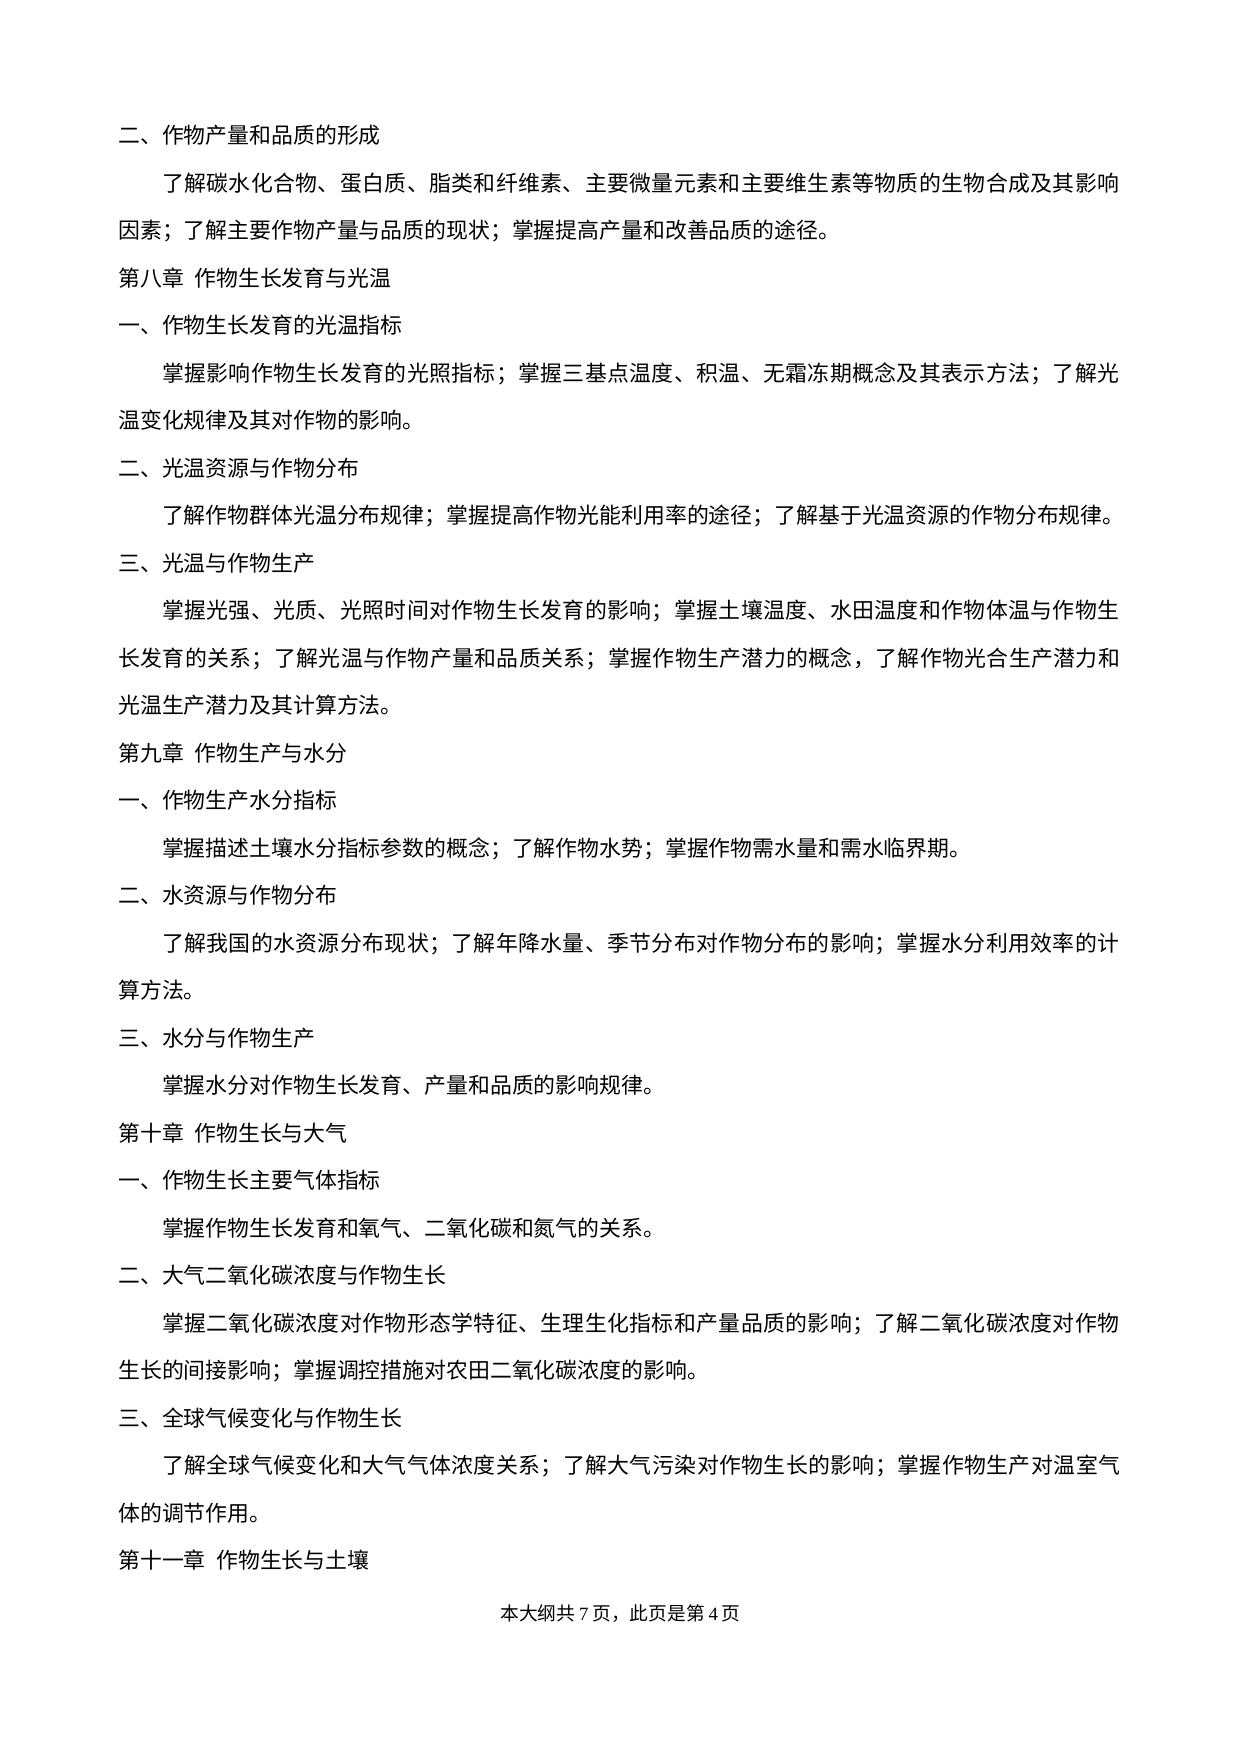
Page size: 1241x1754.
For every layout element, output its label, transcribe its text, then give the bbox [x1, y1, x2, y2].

text 掌握描述土壤水分指标参数的概念；了解作物水势；掌握作物需水量和需水临界期。 [118, 831, 1122, 862]
list 作物生长发育的光温指标 [118, 308, 1122, 340]
list 作物产量和品质的形成 [118, 118, 1122, 150]
list 全球气候变化与作物生长 [118, 1401, 1122, 1432]
text 掌握二氧化碳浓度对作物形态学特征、生理生化指标和产量品质的影响；了解二氧化碳浓度对作物生长的间接影响；掌握调控措施对农田二氧化碳浓度的影响。 [118, 1306, 1122, 1385]
list 作物生产水分指标 [118, 783, 1122, 815]
text 掌握影响作物生长发育的光照指标；掌握三基点温度、积温、无霜冻期概念及其表示方法；了解光温变化规律及其对作物的影响。 [118, 356, 1122, 435]
text 了解我国的水资源分布现状；了解年降水量、季节分布对作物分布的影响；掌握水分利用效率的计算方法。 [118, 926, 1122, 1005]
text 掌握光强、光质、光照时间对作物生长发育的影响；掌握土壤温度、水田温度和作物体温与作物生长发育的关系；了解光温与作物产量和品质关系；掌握作物生产潜力的概念，了解作物光合生产潜力和光温生产潜力及其计算方法。 [118, 593, 1122, 720]
list 作物生产与水分 [118, 736, 1122, 767]
list 光温与作物生产 [118, 546, 1122, 577]
text 了解作物群体光温分布规律；掌握提高作物光能利用率的途径；了解基于光温资源的作物分布规律。 [118, 498, 1122, 530]
list 光温资源与作物分布 [118, 451, 1122, 482]
list 作物生长与土壤 [118, 1543, 1122, 1575]
list 水分与作物生产 [118, 1021, 1122, 1052]
text 掌握作物生长发育和氧气、二氧化碳和氮气的关系。 [118, 1211, 1122, 1242]
list 作物生长与大气 [118, 1116, 1122, 1147]
text 了解全球气候变化和大气气体浓度关系；了解大气污染对作物生长的影响；掌握作物生产对温室气体的调节作用。 [118, 1448, 1122, 1527]
list 大气二氧化碳浓度与作物生长 [118, 1258, 1122, 1290]
list 水资源与作物分布 [118, 878, 1122, 910]
text 掌握水分对作物生长发育、产量和品质的影响规律。 [118, 1068, 1122, 1100]
list 作物生长主要气体指标 [118, 1163, 1122, 1195]
text 了解碳水化合物、蛋白质、脂类和纤维素、主要微量元素和主要维生素等物质的生物合成及其影响因素；了解主要作物产量与品质的现状；掌握提高产量和改善品质的途径。 [118, 166, 1122, 245]
list 作物生长发育与光温 [118, 261, 1122, 292]
